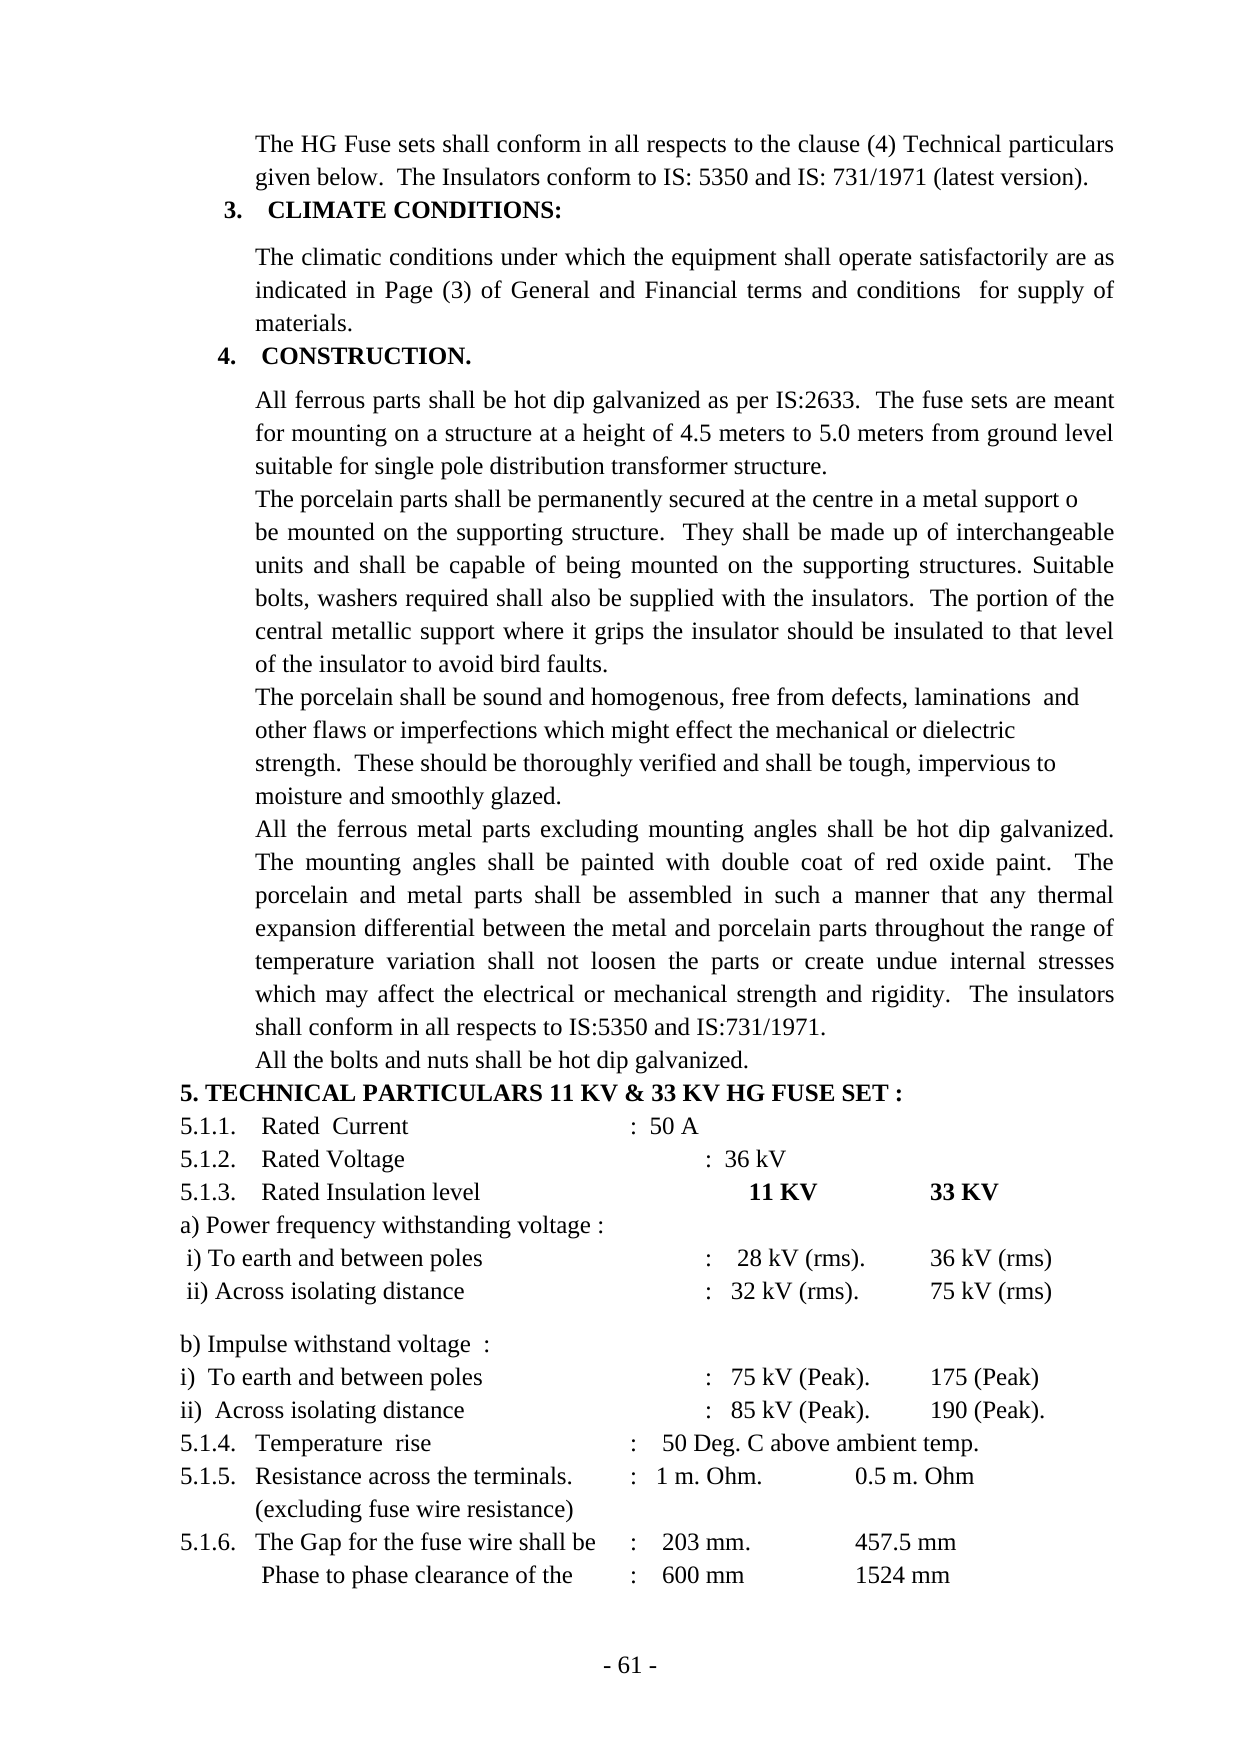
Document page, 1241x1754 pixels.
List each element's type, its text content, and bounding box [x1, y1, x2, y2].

text a) Power frequency withstanding voltage : [180, 1210, 1115, 1239]
text All the ferrous metal parts excluding mounting angles shall be hot dip galvanized. The mounting angles shall be painted with double coat of red oxide paint. The porcelain and metal parts shall be assembled in such a manner that any thermal expansion differential between the metal and porcelain parts throughout the range of temperature variation shall not loosen the parts or create undue internal stresses which may affect the electrical or mechanical strength and rigidity. The insulators shall conform in all respects to IS:5350 and IS:731/1971. [255, 814, 1115, 1041]
text b) Impulse withstand voltage : [180, 1329, 1115, 1357]
text 5. TECHNICAL PARTICULARS 11 KV & 33 KV HG FUSE SET : [180, 1078, 1115, 1107]
list All the bolts and nuts shall be hot dip galvanized. [217, 1045, 1115, 1074]
text other flaws or imperfections which might effect the mechanical or dielectric [216, 715, 1115, 744]
list All ferrous parts shall be hot dip galvanized as per IS:2633. The fuse sets are meant for mounting on a structure at a height of 4.5 meters to 5.0 meters from ground level suitable for single pole distribution transformer structure. [253, 385, 1115, 479]
list The porcelain parts shall be permanently secured at the centre in a metal support o [141, 484, 1115, 513]
text 5.1.4. Temperature rise : 50 Deg. C above ambient temp. [180, 1428, 1115, 1456]
text The climatic conditions under which the equipment shall operate satisfactorily are as indicated in Page (3) of General and Financial terms and conditions for supply of materials. [255, 242, 1115, 337]
text 5.1.3. Rated Insulation level 11 KV 33 KV [180, 1177, 1115, 1206]
text 5.1.5. Resistance across the terminals. : 1 m. Ohm. 0.5 m. Ohm [180, 1461, 1115, 1489]
text i) To earth and between poles : 28 kV (rms). 36 kV (rms) [180, 1243, 1115, 1272]
text 5.1.2. Rated Voltage : 36 kV [180, 1144, 1115, 1173]
text 4. CONSTRUCTION. [180, 341, 1115, 369]
text ii) Across isolating distance : 32 kV (rms). 75 kV (rms) [180, 1276, 1115, 1305]
list be mounted on the supporting structure. They shall be made up of interchangeable units and shall be capable of being mounted on the supporting structures. Suitable bolts, washers required shall also be supplied with the insulators. The portion of the central metallic support where it grips the insulator should be insulated to that level of the insulator to avoid bird faults. [216, 517, 1115, 678]
text 5.1.6. The Gap for the fuse wire shall be : 203 mm. 457.5 mm [180, 1527, 1115, 1556]
text The porcelain shall be sound and homogenous, free from defects, laminations and [216, 682, 1115, 711]
list Phase to phase clearance of the : 600 mm 1524 mm [180, 1560, 1115, 1588]
text 3. CLIMATE CONDITIONS: [180, 195, 1115, 224]
text (excluding fuse wire resistance) [180, 1494, 1115, 1522]
text i) To earth and between poles : 75 kV (Peak). 175 (Peak) [180, 1362, 1115, 1390]
text The HG Fuse sets shall conform in all respects to the clause (4) Technical particulars given below. The Insulators conform to IS: 5350 and IS: 731/1971 (latest version). [255, 129, 1115, 191]
text moisture and smoothly glazed. [216, 781, 1115, 810]
text 5.1.1. Rated Current : 50 A [180, 1111, 1115, 1140]
text ii) Across isolating distance : 85 kV (Peak). 190 (Peak). [180, 1395, 1115, 1423]
text strength. These should be thoroughly verified and shall be tough, impervious to [216, 748, 1115, 777]
